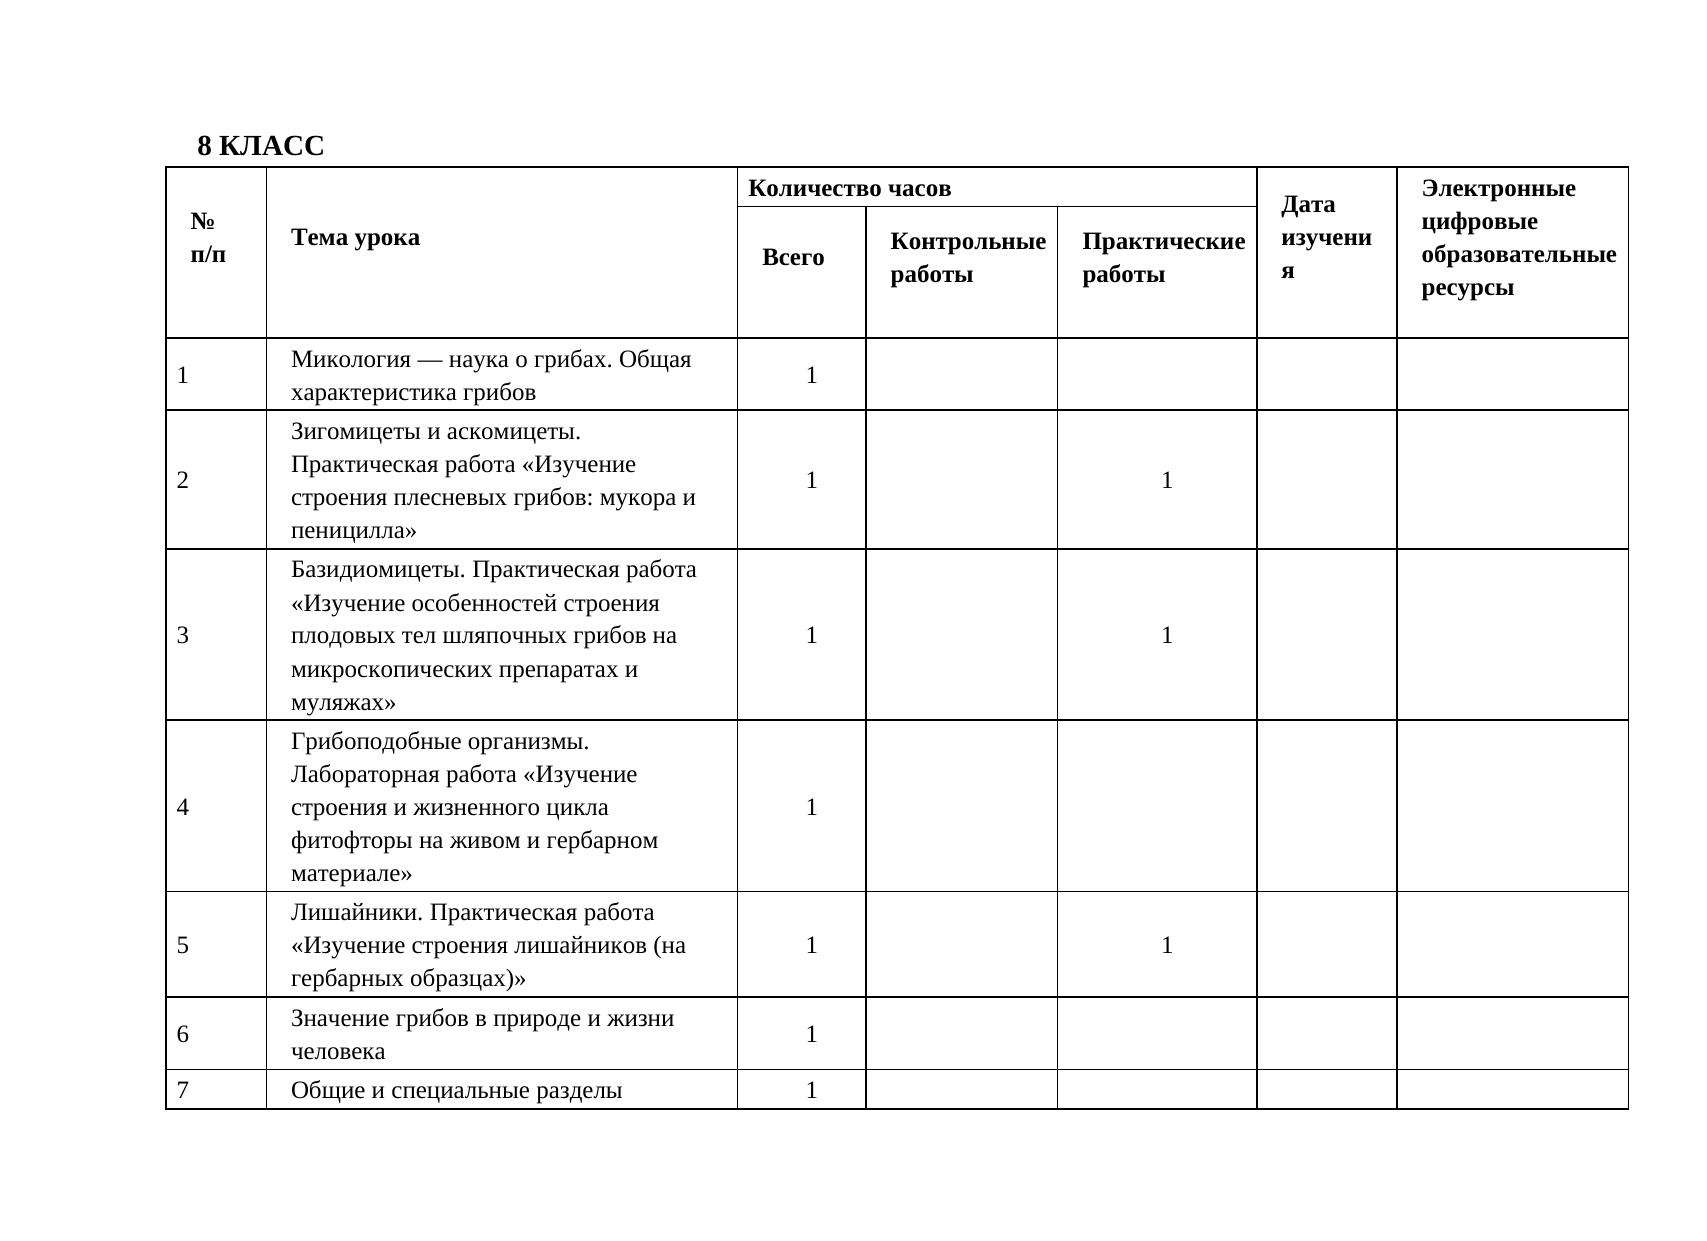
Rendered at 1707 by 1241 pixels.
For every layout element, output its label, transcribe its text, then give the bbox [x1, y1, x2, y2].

table_cell Микология — наука о грибах. Общая характеристика грибов [267, 339, 737, 409]
table_cell Лишайники. Практическая работа «Изучение строения лишайников (на гербарных образцах)» [267, 892, 737, 996]
table_cell 5 [167, 892, 266, 996]
table_cell Контрольные работы [867, 207, 1057, 337]
table_cell [867, 339, 1057, 409]
table_cell [867, 892, 1057, 996]
table_cell 7 [167, 1070, 266, 1108]
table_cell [267, 1070, 737, 1108]
table_cell [867, 721, 1057, 891]
table_header Дата изучения [1258, 168, 1396, 337]
text 8 КЛАСС [190, 128, 1618, 161]
table_cell 2 [167, 411, 266, 548]
table_cell 1 [1058, 550, 1256, 719]
table_cell [1258, 1070, 1396, 1108]
table_header Тема урока [267, 168, 737, 337]
table_cell [1398, 892, 1628, 996]
table_cell 1 [738, 1070, 865, 1108]
table_cell Практические работы [1058, 207, 1256, 337]
table_cell [1258, 339, 1396, 409]
table_cell [1258, 998, 1396, 1068]
table_cell [1058, 1070, 1256, 1108]
table_cell [1398, 1070, 1628, 1108]
table_cell 1 [738, 998, 865, 1068]
table_cell [867, 998, 1057, 1068]
table_header Количество часов [738, 168, 1256, 206]
table_cell 1 [1058, 411, 1256, 548]
table_cell [1398, 339, 1628, 409]
table_cell 1 [167, 339, 266, 409]
table_cell [1258, 892, 1396, 996]
table_cell [1058, 339, 1256, 409]
table_cell [1398, 550, 1628, 719]
table_cell [1258, 721, 1396, 891]
table_cell Грибоподобные организмы. Лабораторная работа «Изучение строения и жизненного цикла фитофторы на живом и гербарном материале» [267, 721, 737, 891]
table_cell [867, 1070, 1057, 1108]
table_cell [1398, 411, 1628, 548]
table_cell 1 [738, 721, 865, 891]
table_cell [1398, 998, 1628, 1068]
table_cell 6 [167, 998, 266, 1068]
table_cell Зигомицеты и аскомицеты. Практическая работа «Изучение строения плесневых грибов: мукора и пеницилла» [267, 411, 737, 548]
table_cell [1258, 411, 1396, 548]
table_cell 1 [738, 892, 865, 996]
table_cell Всего [738, 207, 865, 337]
table_cell 1 [738, 550, 865, 719]
table_cell Базидиомицеты. Практическая работа «Изучение особенностей строения плодовых тел шляпочных грибов на микроскопических препаратах и муляжах» [267, 550, 737, 719]
table_header № п/п [167, 168, 266, 337]
table_cell 4 [167, 721, 266, 891]
table_cell 1 [738, 411, 865, 548]
table_cell [1058, 998, 1256, 1068]
table_cell [1258, 550, 1396, 719]
table_cell 1 [738, 339, 865, 409]
table_header Электронные цифровые образовательные ресурсы [1398, 168, 1628, 337]
table_cell [867, 550, 1057, 719]
table_cell [1058, 721, 1256, 891]
table_cell [1398, 721, 1628, 891]
table_cell 1 [1058, 892, 1256, 996]
table_cell [867, 411, 1057, 548]
table_cell 3 [167, 550, 266, 719]
table_cell Значение грибов в природе и жизни человека [267, 998, 737, 1068]
